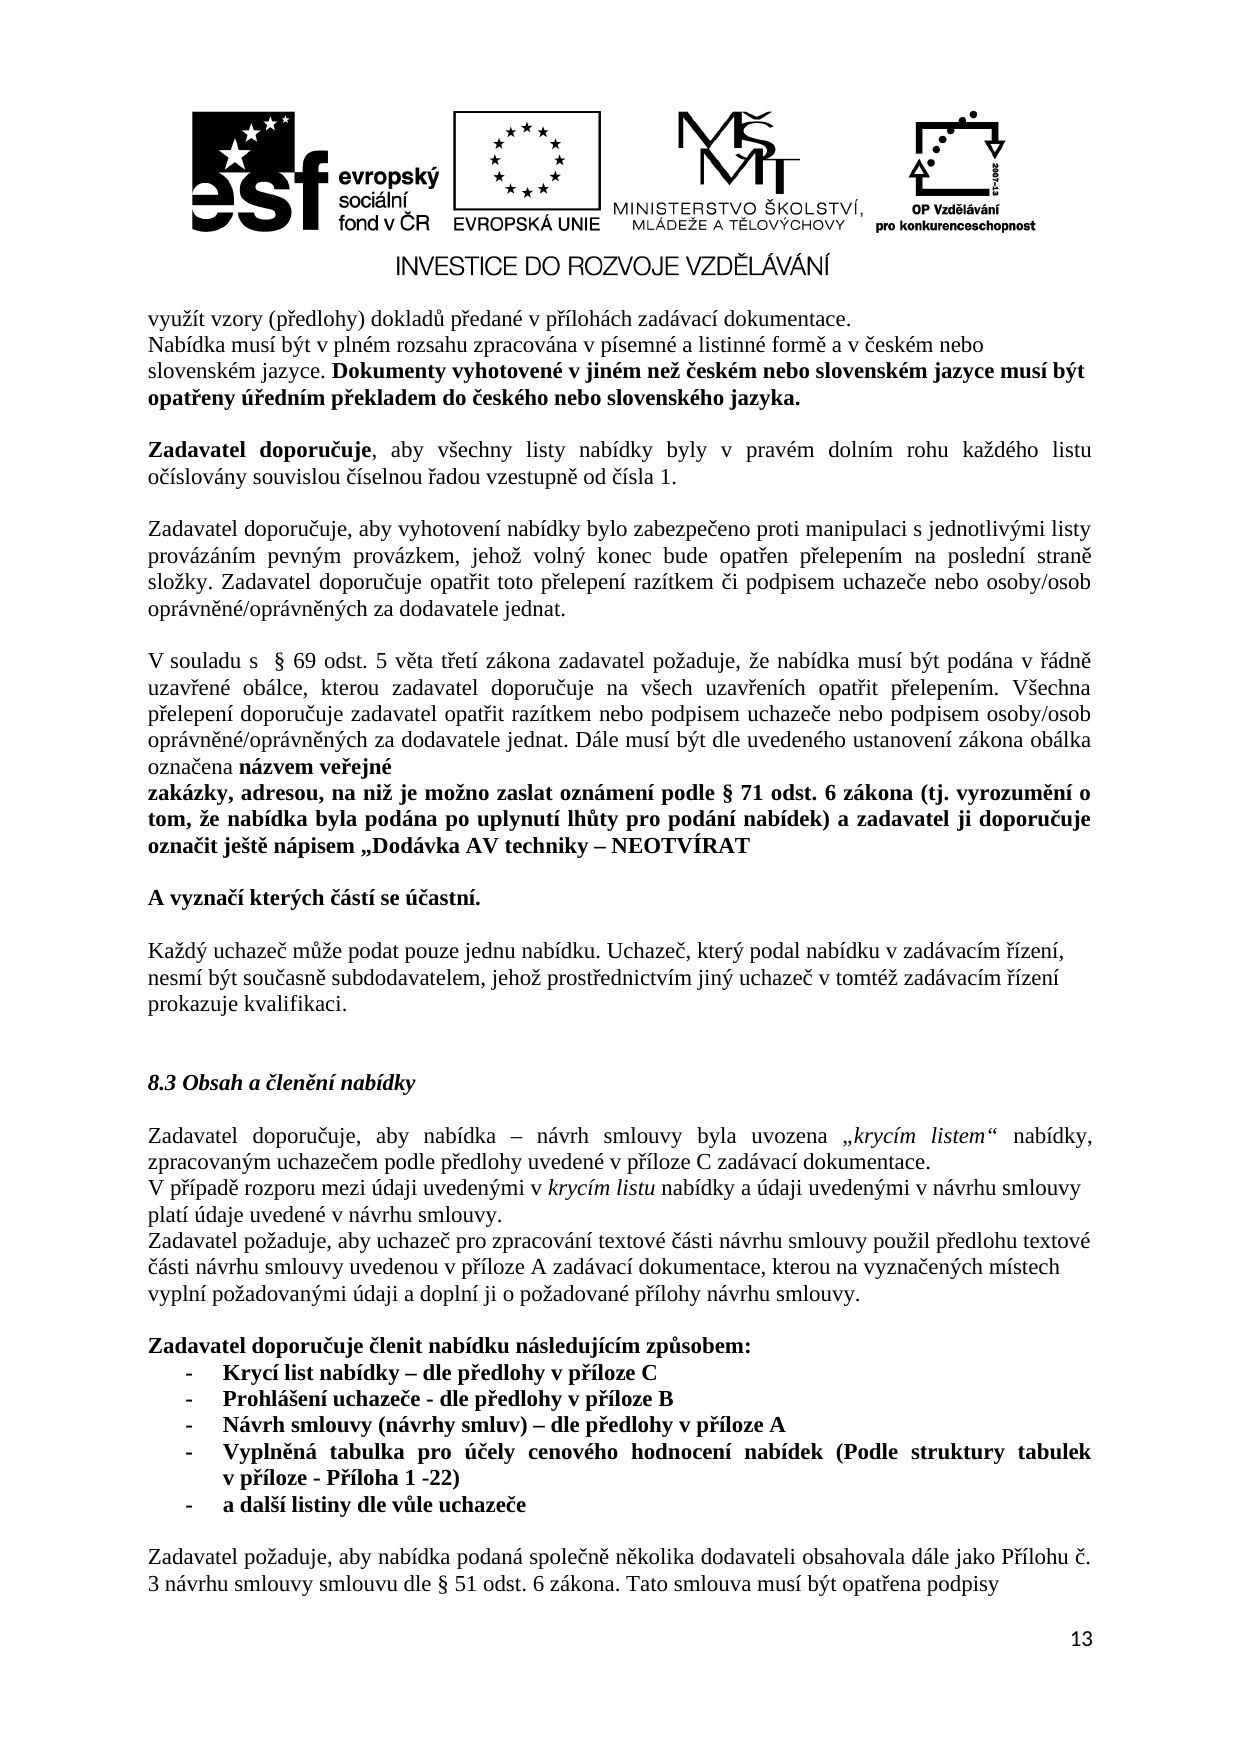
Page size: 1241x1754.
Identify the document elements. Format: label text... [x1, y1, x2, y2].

text části návrhu smlouvy uvedenou v příloze A zadávací dokumentace, kterou na vyznačených místech [148, 1253, 1093, 1280]
text nesmí být současně subdodavatelem, jehož prostřednictvím jiný uchazeč v tomtéž zadávacím řízení [148, 963, 1093, 990]
text Nabídka musí být v plném rozsahu zpracována v písemné a listinné formě a v českém nebo [148, 331, 1093, 357]
text Každý uchazeč může podat pouze jednu nabídku. Uchazeč, který podal nabídku v zadávacím řízení, [148, 937, 1093, 963]
picture [147, 73, 1093, 305]
text A vyznačí kterých částí se účastní. [148, 884, 1093, 911]
text V souladu s § 69 odst. 5 věta třetí zákona zadavatel požaduje, že nabídka musí být podána v řádně uzavřené obálce, kterou zadavatel doporučuje na všech uzavřeních opatřit přelepením. Všechna přelepení doporučuje zadavatel opatřit razítkem nebo podpisem uchazeče nebo podpisem osoby/osob oprávněné/oprávněných za dodavatele jednat. Dále musí být dle uvedeného ustanovení zákona obálka označena názvem veřejné [148, 647, 1093, 779]
list Vyplněná tabulka pro účely cenového hodnocení nabídek (Podle struktury tabulek v příloze - Příloha 1 -22) [185, 1438, 1093, 1491]
list Krycí list nabídky – dle předlohy v příloze C [185, 1359, 1093, 1385]
text Zadavatel požaduje, aby nabídka podaná společně několika dodavateli obsahovala dále jako Přílohu č. 3 návrhu smlouvy smlouvu dle § 51 odst. 6 zákona. Tato smlouva musí být opatřena podpisy [148, 1543, 1093, 1596]
text platí údaje uvedené v návrhu smlouvy. [148, 1201, 1093, 1227]
text prokazuje kvalifikaci. [148, 990, 1093, 1016]
text využít vzory (předlohy) dokladů předané v přílohách zadávací dokumentace. [148, 305, 1093, 331]
list Návrh smlouvy (návrhy smluv) – dle předlohy v příloze A [185, 1412, 1093, 1438]
text 8.3 Obsah a členění nabídky [148, 1069, 1093, 1095]
list Prohlášení uchazeče - dle předlohy v příloze B [185, 1385, 1093, 1412]
text V případě rozporu mezi údaji uvedenými v krycím listu nabídky a údaji uvedenými v návrhu smlouvy [148, 1174, 1093, 1201]
text Zadavatel doporučuje, aby nabídka – návrh smlouvy byla uvozena „krycím listem“ nabídky, zpracovaným uchazečem podle předlohy uvedené v příloze C zadávací dokumentace. [148, 1122, 1093, 1174]
text Zadavatel požaduje, aby uchazeč pro zpracování textové části návrhu smlouvy použil předlohu textové [148, 1227, 1093, 1253]
text Zadavatel doporučuje členit nabídku následujícím způsobem: [148, 1332, 1093, 1359]
text zakázky, adresou, na niž je možno zaslat oznámení podle § 71 odst. 6 zákona (tj. vyrozumění o tom, že nabídka byla podána po uplynutí lhůty pro podání nabídek) a zadavatel ji doporučuje označit ještě nápisem „Dodávka AV techniky – NEOTVÍRAT [148, 779, 1093, 858]
text vyplní požadovanými údaji a doplní ji o požadované přílohy návrhu smlouvy. [148, 1280, 1093, 1306]
text slovenském jazyce. Dokumenty vyhotovené v jiném než českém nebo slovenském jazyce musí být [148, 357, 1093, 384]
list a další listiny dle vůle uchazeče [185, 1491, 1093, 1517]
text Zadavatel doporučuje, aby vyhotovení nabídky bylo zabezpečeno proti manipulaci s jednotlivými listy provázáním pevným provázkem, jehož volný konec bude opatřen přelepením na poslední straně složky. Zadavatel doporučuje opatřit toto přelepení razítkem či podpisem uchazeče nebo osoby/osob oprávněné/oprávněných za dodavatele jednat. [148, 516, 1093, 621]
text opatřeny úředním překladem do českého nebo slovenského jazyka. [148, 384, 1093, 410]
text Zadavatel doporučuje, aby všechny listy nabídky byly v pravém dolním rohu každého listu očíslovány souvislou číselnou řadou vzestupně od čísla 1. [148, 436, 1093, 489]
